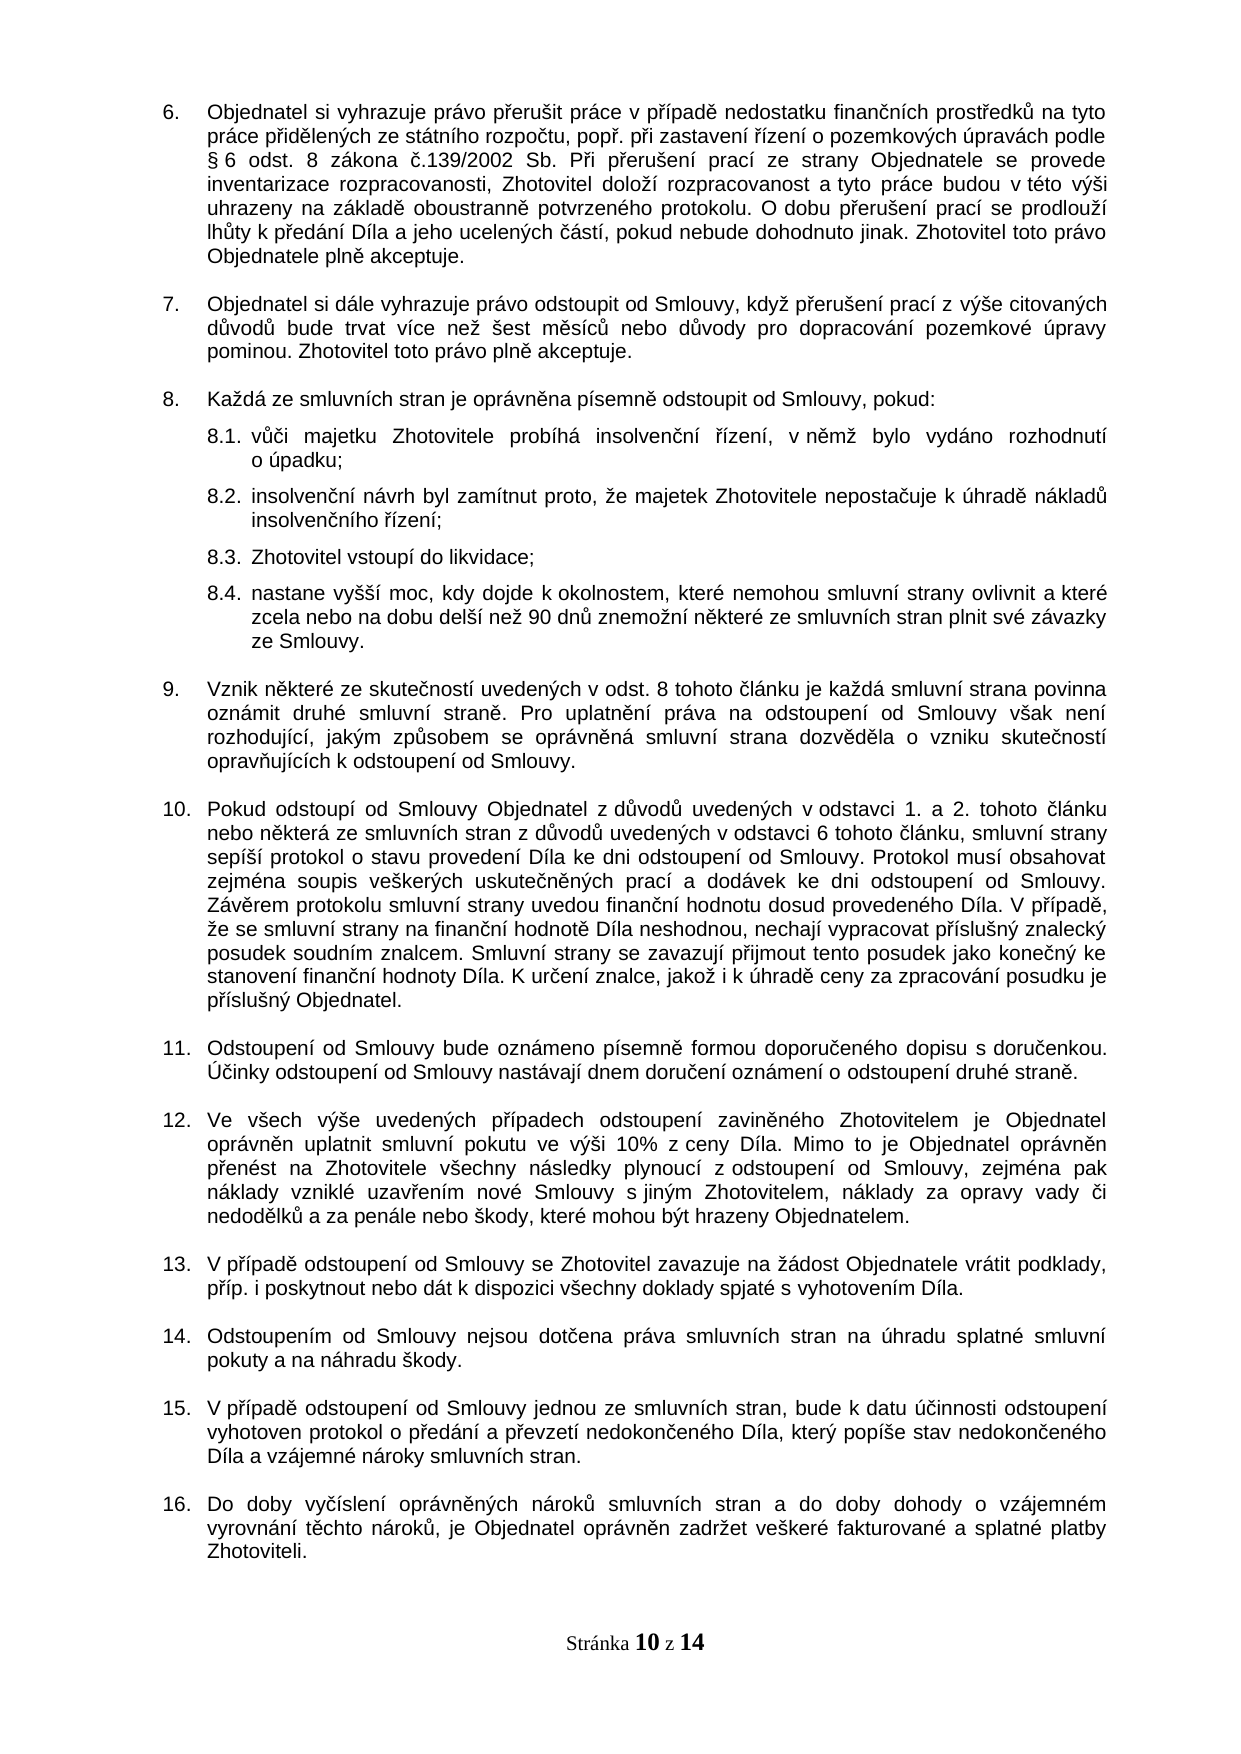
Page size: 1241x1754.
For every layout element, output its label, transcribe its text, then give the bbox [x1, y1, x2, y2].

list Objednatel si vyhrazuje právo přerušit práce v případě nedostatku finančních prostředků na tyto práce přidělených ze státního rozpočtu, popř. při zastavení řízení o pozemkových úpravách podle § 6 odst. 8 zákona č.139/2002 Sb. Při přerušení prací ze strany Objednatele se provede inventarizace rozpracovanosti, Zhotovitel doloží rozpracovanost a tyto práce budou v této výši uhrazeny na základě oboustranně potvrzeného protokolu. O dobu přerušení prací se prodlouží lhůty k předání Díla a jeho ucelených částí, pokud nebude dohodnuto jinak. Zhotovitel toto právo Objednatele plně akceptuje. [162, 100, 1107, 267]
list nastane vyšší moc, kdy dojde k okolnostem, které nemohou smluvní strany ovlivnit a které zcela nebo na dobu delší než 90 dnů znemožní některé ze smluvních stran plnit své závazky ze Smlouvy. [207, 581, 1107, 653]
list Každá ze smluvních stran je oprávněna písemně odstoupit od Smlouvy, pokud: [162, 387, 1107, 411]
list Vznik některé ze skutečností uvedených v odst. 8 tohoto článku je každá smluvní strana povinna oznámit druhé smluvní straně. Pro uplatnění práva na odstoupení od Smlouvy však není rozhodující, jakým způsobem se oprávněná smluvní strana dozvěděla o vzniku skutečností opravňujících k odstoupení od Smlouvy. [162, 677, 1107, 773]
list Zhotovitel vstoupí do likvidace; [207, 544, 1107, 568]
list Odstoupením od Smlouvy nejsou dotčena práva smluvních stran na úhradu splatné smluvní pokuty a na náhradu škody. [162, 1324, 1107, 1372]
list Do doby vyčíslení oprávněných nároků smluvních stran a do doby dohody o vzájemném vyrovnání těchto nároků, je Objednatel oprávněn zadržet veškeré fakturované a splatné platby Zhotoviteli. [162, 1491, 1107, 1563]
list Objednatel si dále vyhrazuje právo odstoupit od Smlouvy, když přerušení prací z výše citovaných důvodů bude trvat více než šest měsíců nebo důvody pro dopracování pozemkové úpravy pominou. Zhotovitel toto právo plně akceptuje. [162, 291, 1107, 363]
list Ve všech výše uvedených případech odstoupení zaviněného Zhotovitelem je Objednatel oprávněn uplatnit smluvní pokutu ve výši 10% z ceny Díla. Mimo to je Objednatel oprávněn přenést na Zhotovitele všechny následky plynoucí z odstoupení od Smlouvy, zejména pak náklady vzniklé uzavřením nové Smlouvy s jiným Zhotovitelem, náklady za opravy vady či nedodělků a za penále nebo škody, které mohou být hrazeny Objednatelem. [162, 1108, 1107, 1228]
list Pokud odstoupí od Smlouvy Objednatel z důvodů uvedených v odstavci 2. tohoto článku nebo některá ze smluvních stran z důvodů uvedených v odstavci 6 tohoto článku, smluvní strany sepíší protokol o stavu provedení Díla ke dni odstoupení od Smlouvy. Protokol musí obsahovat zejména soupis veškerých uskutečněných prací a dodávek ke dni odstoupení od Smlouvy. Závěrem protokolu smluvní strany uvedou finanční hodnotu dosud provedeného Díla. V případě, že se smluvní strany na finanční hodnotě Díla neshodnou, nechají vypracovat příslušný znalecký posudek soudním znalcem. Smluvní strany se zavazují přijmout tento posudek jako konečný ke stanovení finanční hodnoty Díla. K určení znalce, jakož i k úhradě ceny za zpracování posudku je příslušný Objednatel. [162, 797, 1107, 1012]
list Odstoupení od Smlouvy bude oznámeno písemně formou doporučeného dopisu s doručenkou. Účinky odstoupení od Smlouvy nastávají dnem doručení oznámení o odstoupení druhé straně. [162, 1036, 1107, 1084]
list V případě odstoupení od Smlouvy se Zhotovitel zavazuje na žádost Objednatele vrátit podklady, příp. i poskytnout nebo dát k dispozici všechny doklady spjaté s vyhotovením Díla. [162, 1252, 1107, 1300]
list vůči majetku Zhotovitele probíhá insolvenční řízení, v němž bylo vydáno rozhodnutí o úpadku; [207, 424, 1107, 472]
list V případě odstoupení od Smlouvy jednou ze smluvních stran, bude k datu účinnosti odstoupení vyhotoven protokol o předání a převzetí nedokončeného Díla, který popíše stav nedokončeného Díla a vzájemné nároky smluvních stran. [162, 1396, 1107, 1467]
list insolvenční návrh byl zamítnut proto, že majetek Zhotovitele nepostačuje k úhradě nákladů insolvenčního řízení; [207, 484, 1107, 532]
